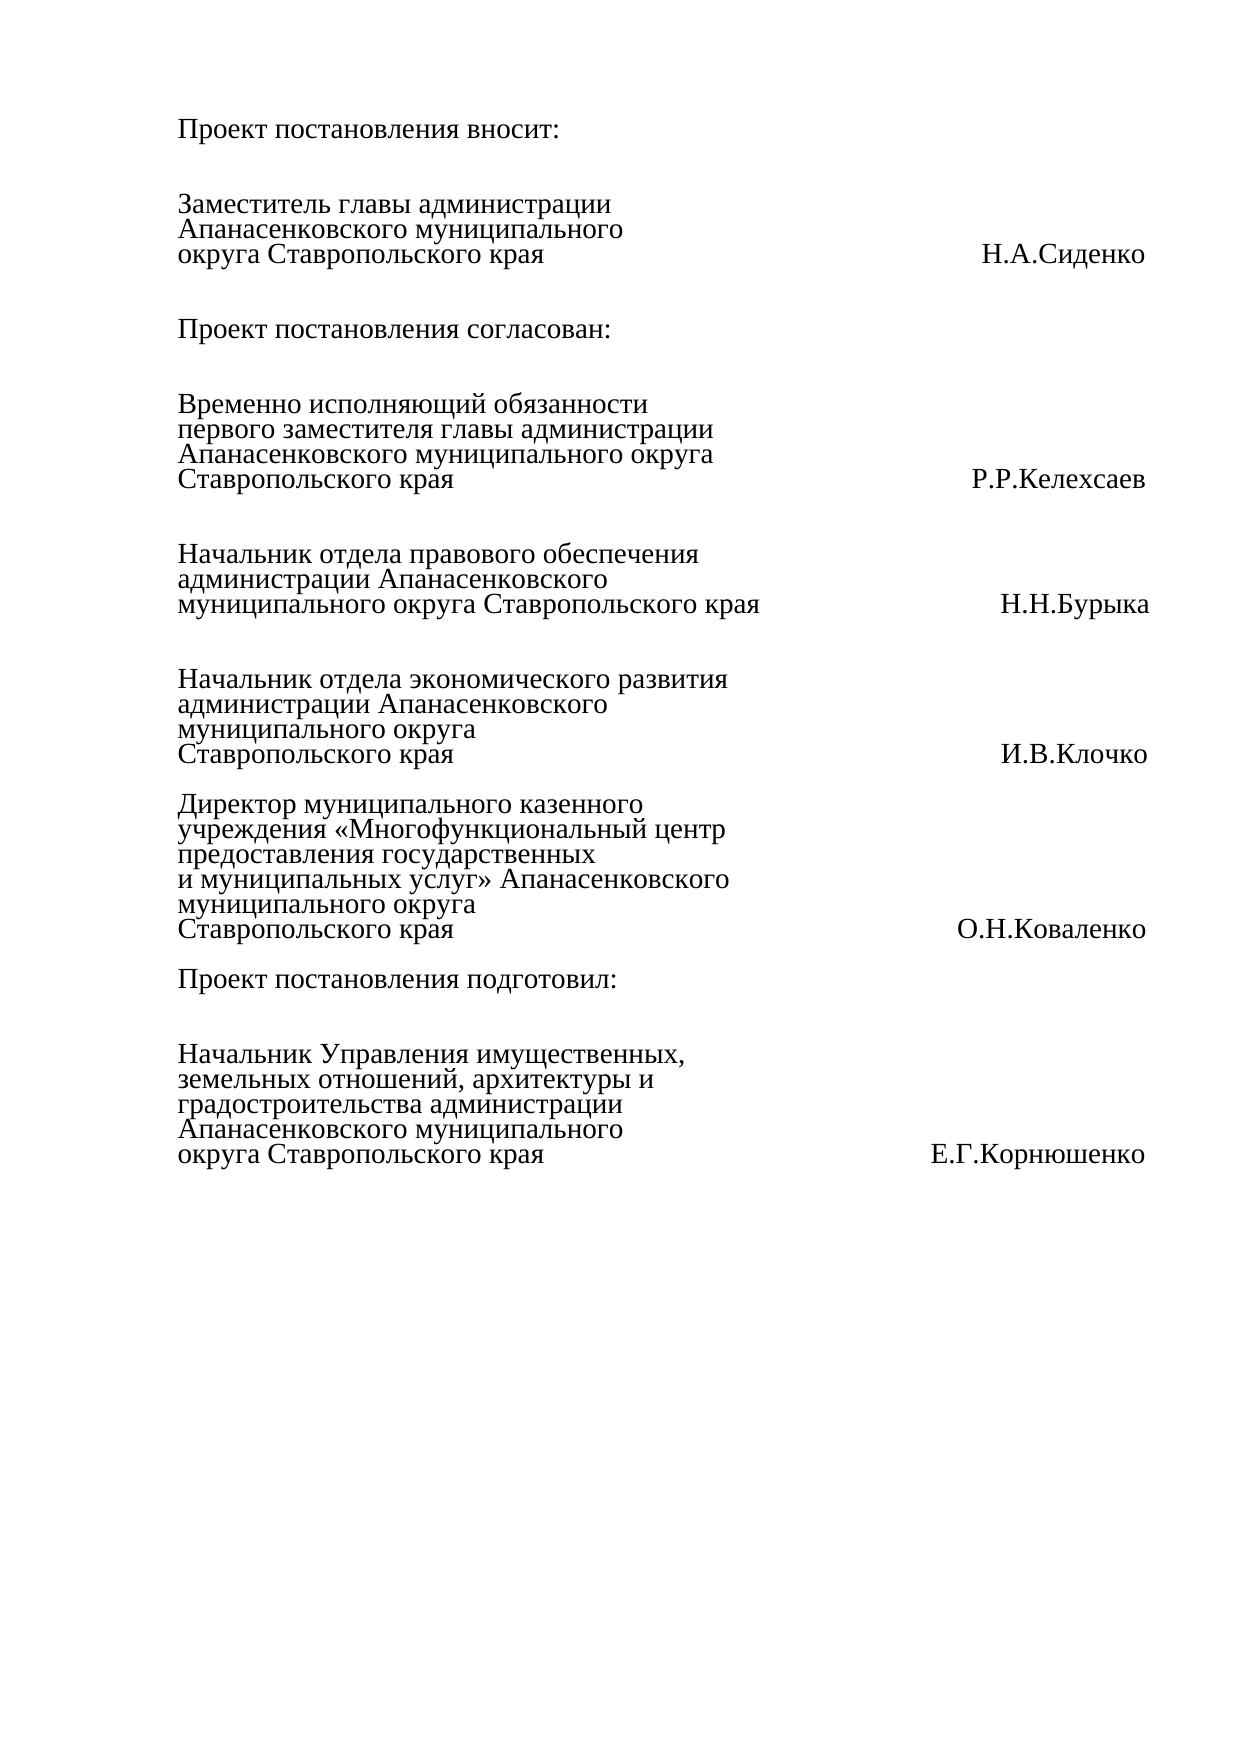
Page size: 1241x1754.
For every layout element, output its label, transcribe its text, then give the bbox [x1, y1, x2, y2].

text муниципального округа Ставропольского края Н.Н.Бурыка [177, 593, 1152, 618]
text Апанасенковского муниципального округа [177, 443, 1152, 468]
text учреждения «Многофункциональный центр [442, 818, 1152, 843]
text и муниципальных услуг» Апанасенковского [177, 868, 1152, 893]
text Проект постановления подготовил: [177, 968, 1152, 993]
text Апанасенковского муниципального [177, 218, 1152, 243]
text земельных отношений, архитектуры и [177, 1068, 1152, 1093]
text Ставропольского края И.В.Клочко [177, 743, 1152, 768]
text Проект постановления вносит: [177, 118, 1152, 143]
text градостроительства администрации [177, 1093, 1152, 1118]
text Начальник Управления имущественных, [177, 1043, 1152, 1068]
text Ставропольского края О.Н.Коваленко [177, 918, 1152, 943]
text Временно исполняющий обязанности [177, 393, 1152, 418]
text округа Ставропольского края Н.А.Сиденко [177, 243, 1152, 268]
text Апанасенковского муниципального [177, 1118, 1152, 1143]
text первого заместителя главы администрации [177, 418, 1152, 443]
text Заместитель главы администрации [177, 193, 1152, 218]
text администрации Апанасенковского [177, 693, 1152, 718]
text Начальник отдела экономического развития [177, 668, 1152, 693]
text муниципального округа [177, 718, 1152, 743]
text Ставропольского края Р.Р.Келехсаев [177, 468, 1152, 493]
text Проект постановления согласован: [177, 318, 1152, 343]
text муниципального округа [177, 893, 1152, 918]
text Директор муниципального казенного [177, 793, 1152, 818]
text Начальник отдела правового обеспечения [177, 543, 1152, 568]
text предоставления государственных [177, 843, 1152, 868]
text округа Ставропольского края Е.Г.Корнюшенко [177, 1143, 1152, 1168]
text администрации Апанасенковского [177, 568, 1152, 593]
text учреждения «Многофункциональный центр [177, 818, 439, 843]
